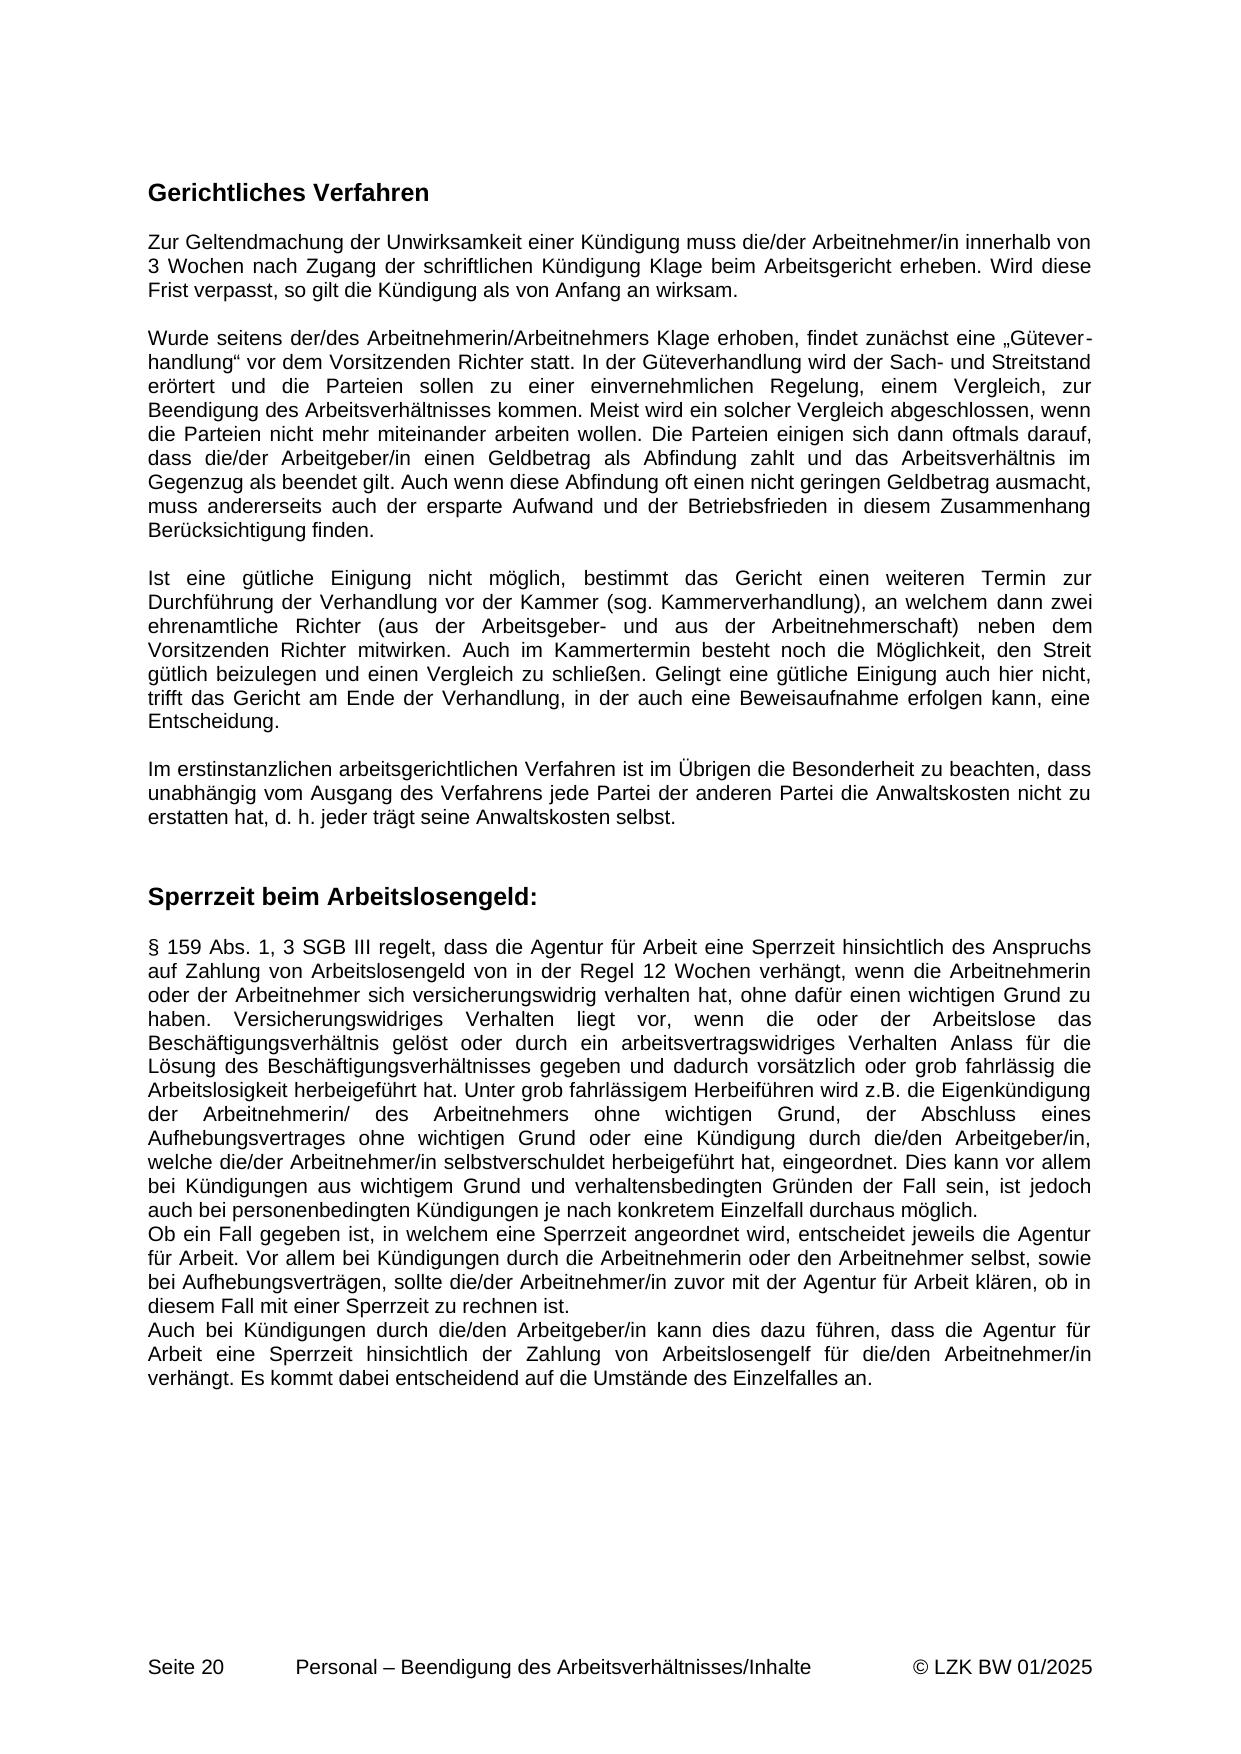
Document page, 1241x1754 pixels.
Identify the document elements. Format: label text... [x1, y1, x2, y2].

text Gerichtliches Verfahren [148, 177, 1092, 206]
text Zur Geltendmachung der Unwirksamkeit einer Kündigung muss die/der Arbeitnehmer/in innerhalb von 3 Wochen nach Zugang der schriftlichen Kündigung Klage beim Arbeitsgericht erheben. Wird diese Frist verpasst, so gilt die Kündigung als von Anfang an wirksam. [148, 230, 1092, 302]
text Wurde seitens der/des Arbeitnehmerin/Arbeitnehmers Klage erhoben, findet zunächst eine „Güteverhandlung“ vor dem Vorsitzenden Richter statt. In der Güteverhandlung wird der Sach- und Streitstand erörtert und die Parteien sollen zu einer einvernehmlichen Regelung, einem Vergleich, zur Beendigung des Arbeitsverhältnisses kommen. Meist wird ein solcher Vergleich abgeschlossen, wenn die Parteien nicht mehr miteinander arbeiten wollen. Die Parteien einigen sich dann oftmals darauf, dass die/der Arbeitgeber/in einen Geldbetrag als Abfindung zahlt und das Arbeitsverhältnis im Gegenzug als beendet gilt. Auch wenn diese Abfindung oft einen nicht geringen Geldbetrag ausmacht, muss andererseits auch der ersparte Aufwand und der Betriebsfrieden in diesem Zusammenhang Berücksichtigung finden. [148, 326, 1092, 542]
text Im erstinstanzlichen arbeitsgerichtlichen Verfahren ist im Übrigen die Besonderheit zu beachten, dass unabhängig vom Ausgang des Verfahrens jede Partei der anderen Partei die Anwaltskosten nicht zu erstatten hat, d. h. jeder trägt seine Anwaltskosten selbst. [148, 757, 1092, 829]
text Auch bei Kündigungen durch die/den Arbeitgeber/in kann dies dazu führen, dass die Agentur für Arbeit eine Sperrzeit hinsichtlich der Zahlung von Arbeitslosengelf für die/den Arbeitnehmer/in verhängt. Es kommt dabei entscheidend auf die Umstände des Einzelfalles an. [148, 1318, 1092, 1390]
text Sperrzeit beim Arbeitslosengeld: [148, 882, 1092, 911]
text Ist eine gütliche Einigung nicht möglich, bestimmt das Gericht einen weiteren Termin zur Durchführung der Verhandlung vor der Kammer (sog. Kammerverhandlung), an welchem dann zwei ehrenamtliche Richter (aus der Arbeitsgeber- und aus der Arbeitnehmerschaft) neben dem Vorsitzenden Richter mitwirken. Auch im Kammertermin besteht noch die Möglichkeit, den Streit gütlich beizulegen und einen Vergleich zu schließen. Gelingt eine gütliche Einigung auch hier nicht, trifft das Gericht am Ende der Verhandlung, in der auch eine Beweisaufnahme erfolgen kann, eine Entscheidung. [148, 566, 1092, 733]
text Ob ein Fall gegeben ist, in welchem eine Sperrzeit angeordnet wird, entscheidet jeweils die Agentur für Arbeit. Vor allem bei Kündigungen durch die Arbeitnehmerin oder den Arbeitnehmer selbst, sowie bei Aufhebungsverträgen, sollte die/der Arbeitnehmer/in zuvor mit der Agentur für Arbeit klären, ob in diesem Fall mit einer Sperrzeit zu rechnen ist. [148, 1222, 1092, 1318]
text § 159 Abs. 1, 3 SGB III regelt, dass die Agentur für Arbeit eine Sperrzeit hinsichtlich des Anspruchs auf Zahlung von Arbeitslosengeld von in der Regel 12 Wochen verhängt, wenn die Arbeitnehmerin oder der Arbeitnehmer sich versicherungswidrig verhalten hat, ohne dafür einen wichtigen Grund zu haben. Versicherungswidriges Verhalten liegt vor, wenn die oder der Arbeitslose das Beschäftigungsverhältnis gelöst oder durch ein arbeitsvertragswidriges Verhalten Anlass für die Lösung des Beschäftigungsverhältnisses gegeben und dadurch vorsätzlich oder grob fahrlässig die Arbeitslosigkeit herbeigeführt hat. Unter grob fahrlässigem Herbeiführen wird z.B. die Eigenkündigung der Arbeitnehmerin/ des Arbeitnehmers ohne wichtigen Grund, der Abschluss eines Aufhebungsvertrages ohne wichtigen Grund oder eine Kündigung durch die/den Arbeitgeber/in, welche die/der Arbeitnehmer/in selbstverschuldet herbeigeführt hat, eingeordnet. Dies kann vor allem bei Kündigungen aus wichtigem Grund und verhaltensbedingten Gründen der Fall sein, ist jedoch auch bei personenbedingten Kündigungen je nach konkretem Einzelfall durchaus möglich. [148, 934, 1092, 1222]
